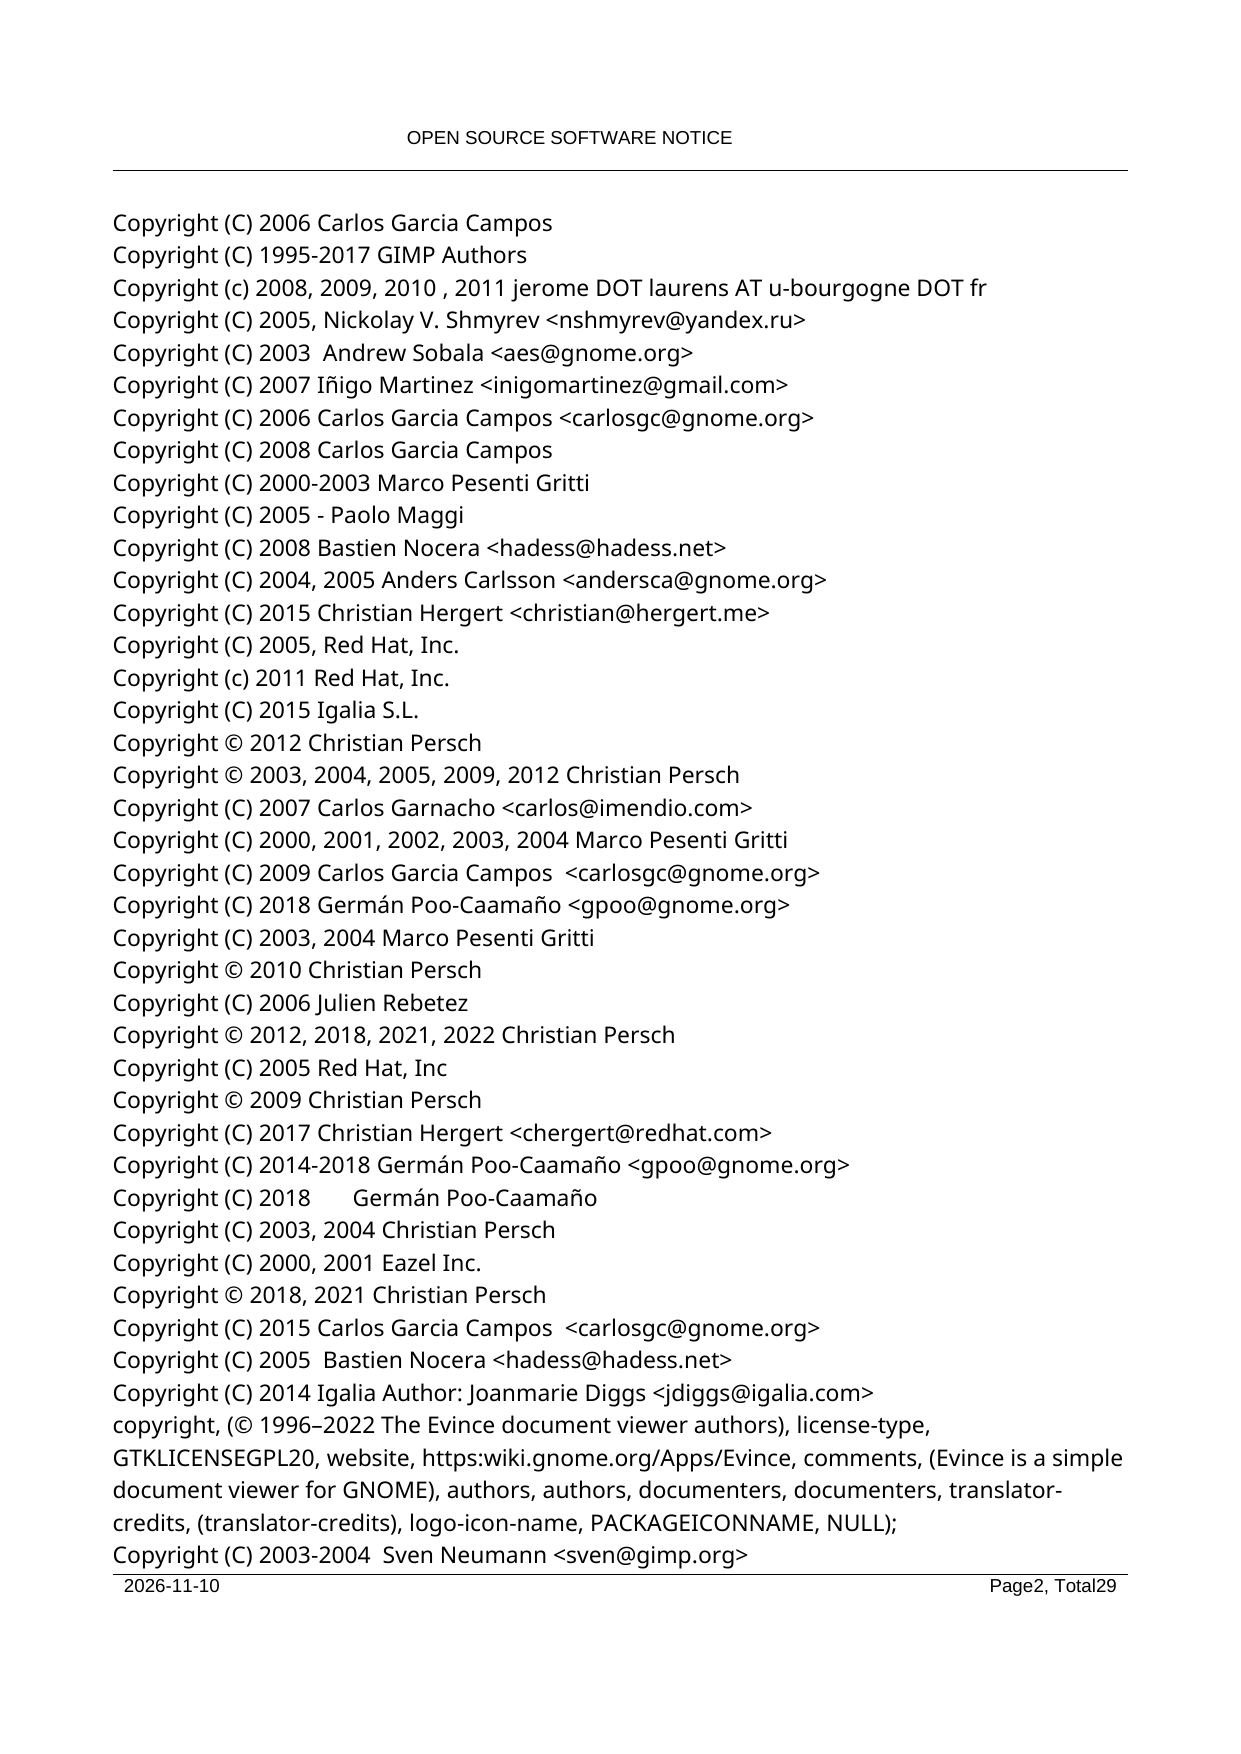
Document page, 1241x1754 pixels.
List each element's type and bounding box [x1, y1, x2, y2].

text [112, 206, 1128, 1571]
